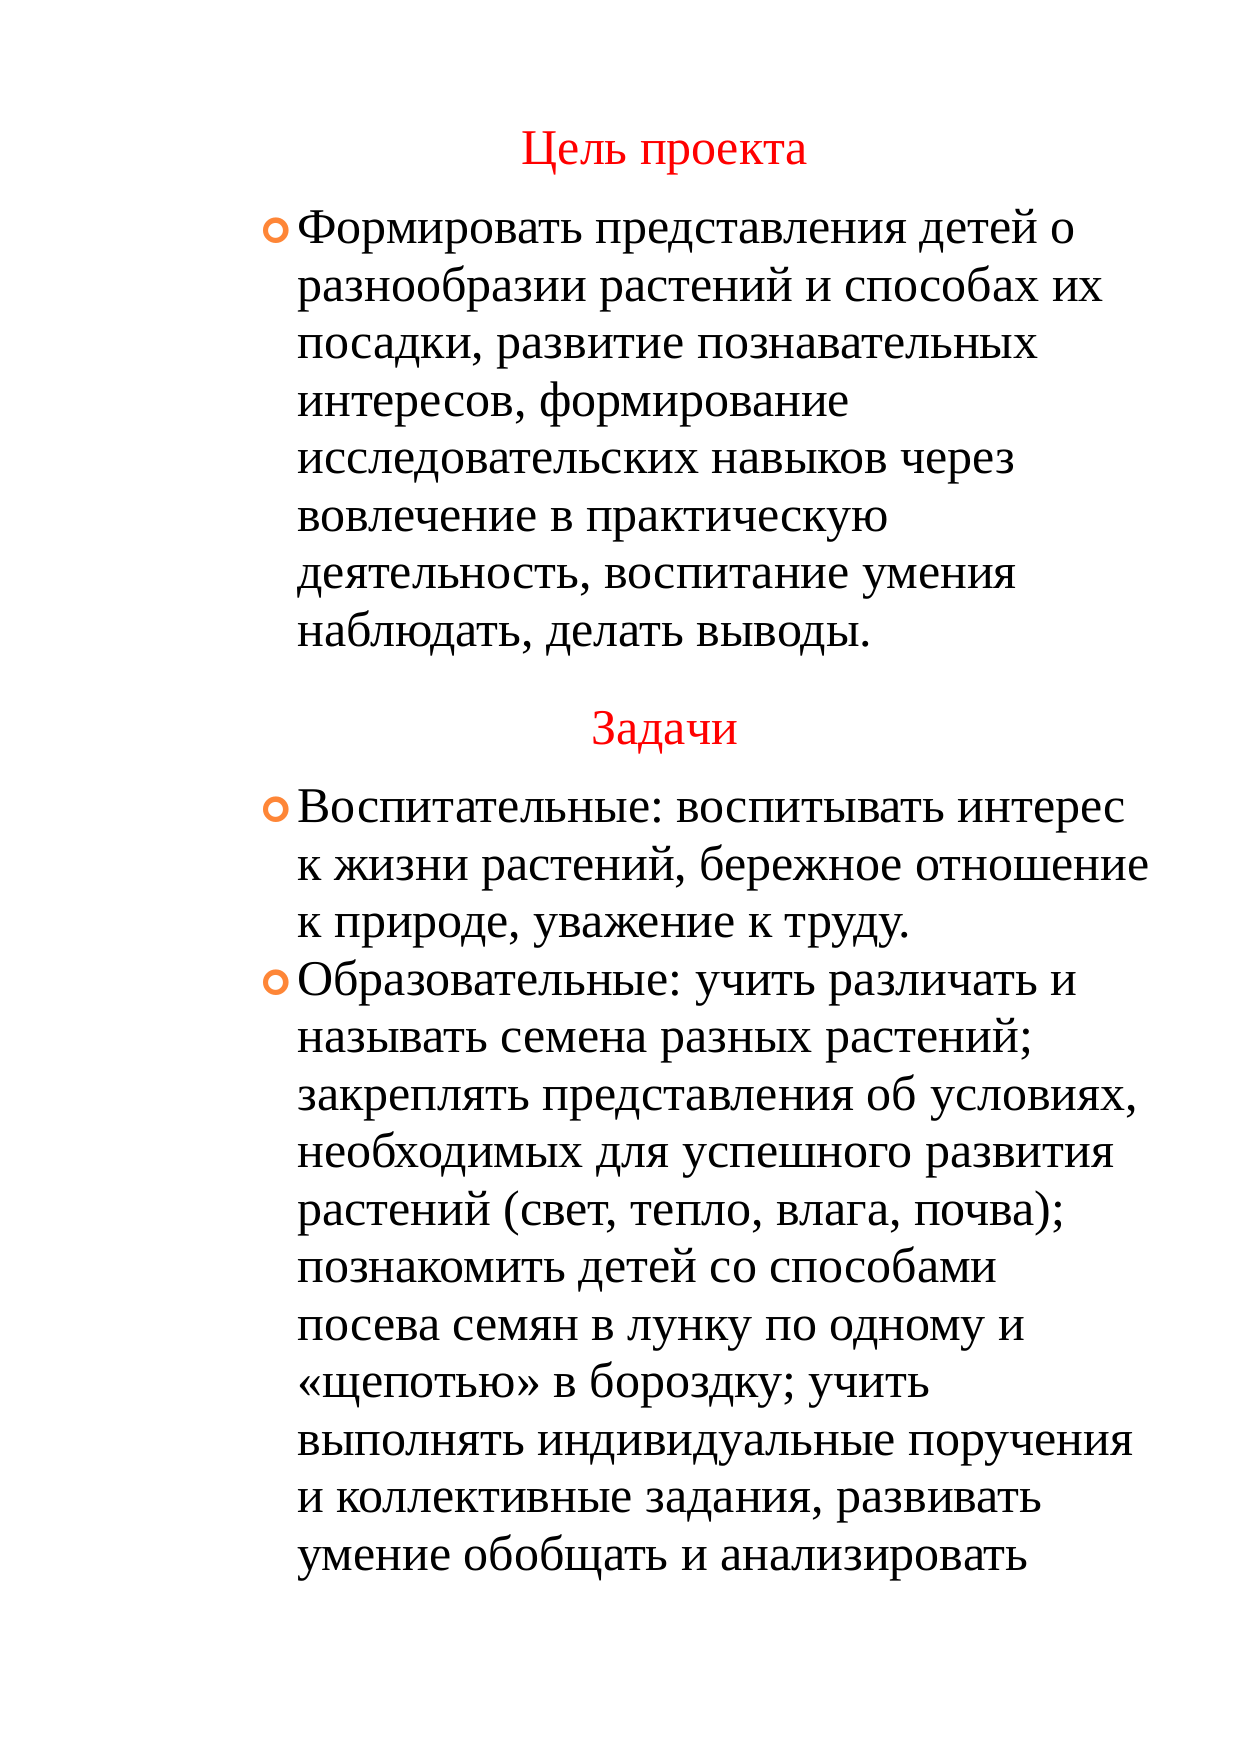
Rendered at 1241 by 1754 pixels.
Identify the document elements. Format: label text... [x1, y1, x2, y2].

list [260, 949, 1152, 1581]
text Задачи [177, 697, 1152, 755]
text Цель проекта [177, 118, 1152, 176]
list Воспитательные: воспитывать интерес к жизни растений, бережное отношение к природе, уважение к труду. [260, 776, 1152, 949]
list Формировать представления детей о разнообразии растений и способах их посадки, развитие познавательных интересов, формирование исследовательских навыков через вовлечение в практическую деятельность, воспитание умения наблюдать, делать выводы. [260, 197, 1152, 657]
